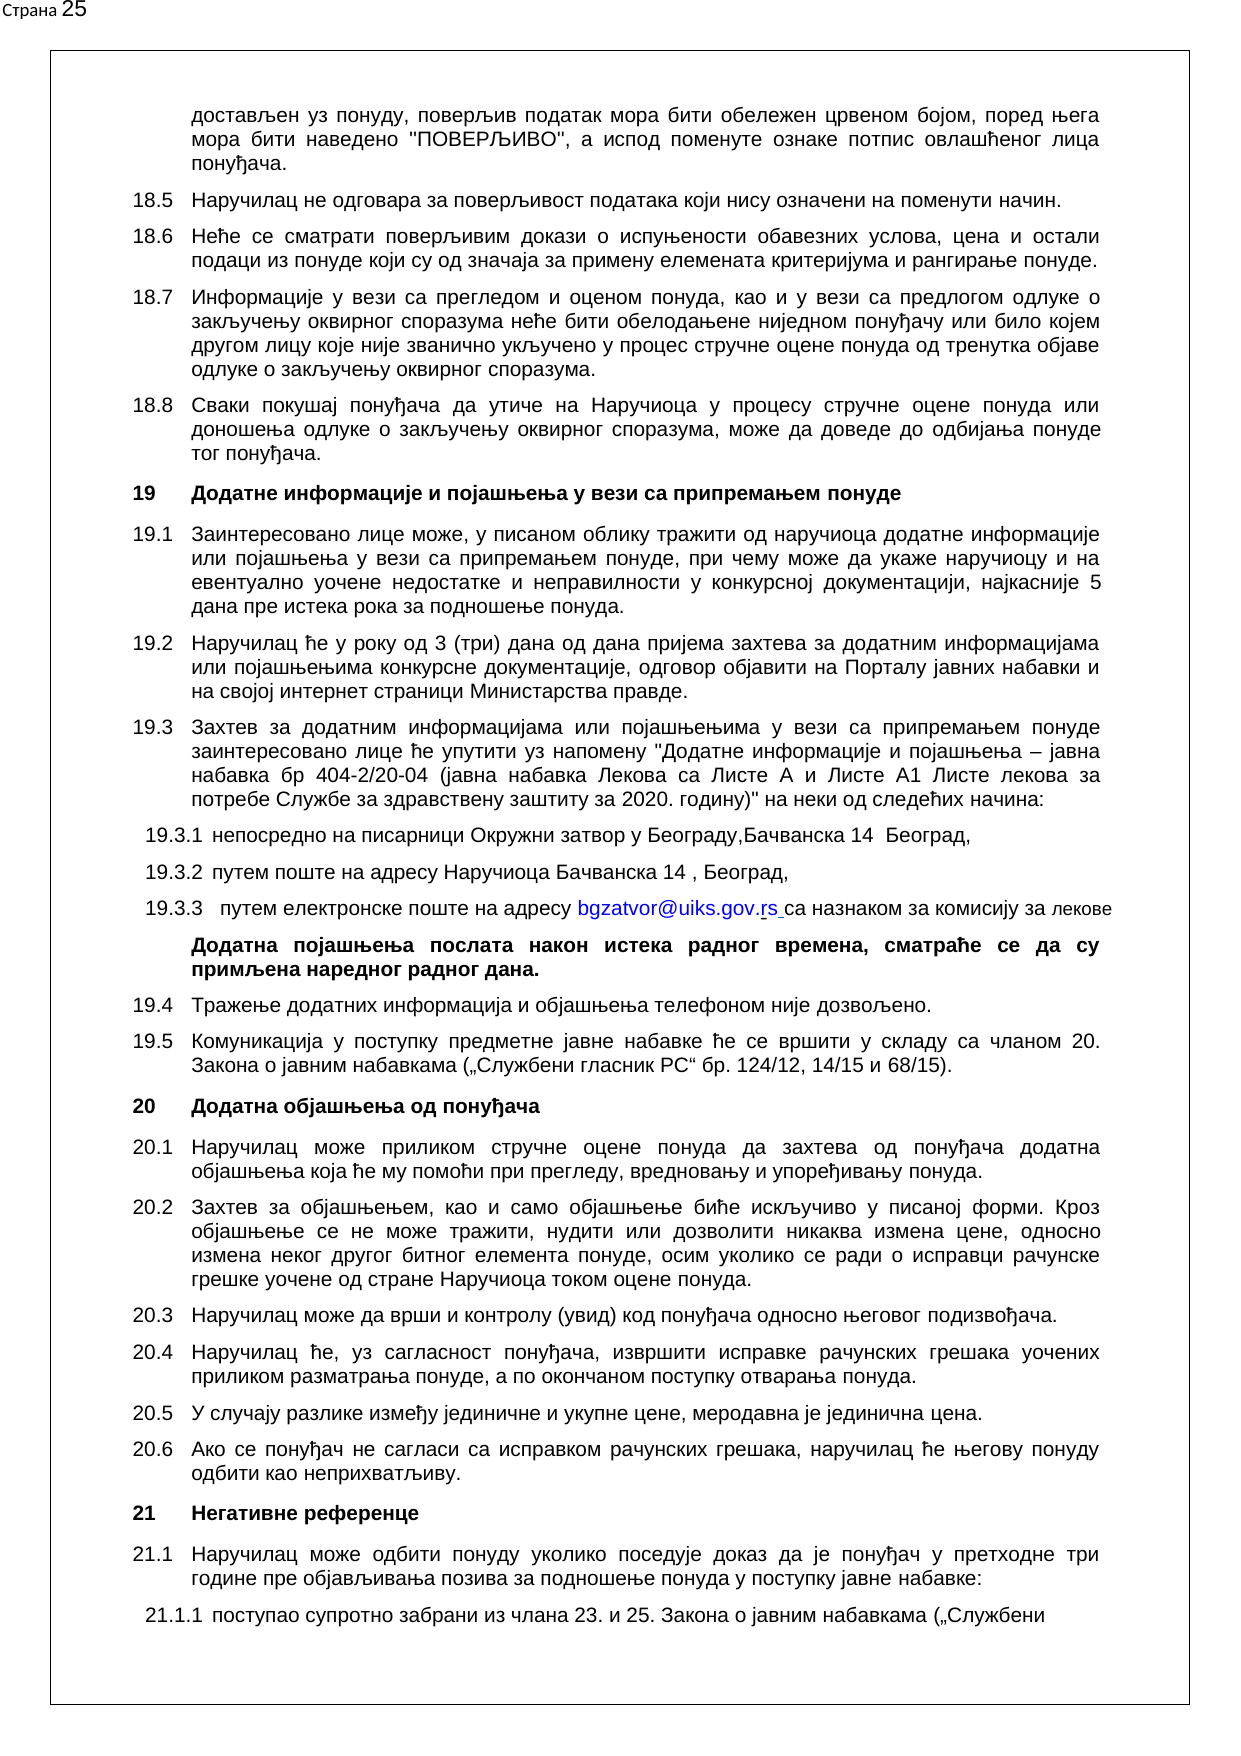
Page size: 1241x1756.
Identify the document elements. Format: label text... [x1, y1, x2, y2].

list Наручилац ће у року од 3 (три) дана од дана пријема захтева за додатним информацијама или појашњењима конкурсне документације, одговор објавити на Порталу јавних набавки и на својој интернет страници Министарства правде. [132, 631, 1101, 702]
list Информације у вези са прегледом и оценом понуда, као и у вези са предлогом одлуке о закључењу оквирног споразума неће бити обелодањене ниједном понуђачу или било којем другом лицу које није званично укључено у процес стручне оцене понуда oд тренутка објаве одлуке о закључењу оквирног споразума. [132, 285, 1102, 381]
list непосредно на писарници Окружни затвор у Београду,Бачванска 14 Београд, [145, 823, 1117, 847]
list путем поште на адресу Наручиоца Бачванска 14 , Београд, [145, 860, 1117, 884]
list Тражење додатних информација и објашњења телефоном није дозвољено. [132, 993, 1117, 1017]
list Захтев за објашњењем, као и само објашњење биће искључиво у писaној форми. Кроз објашњење се не може тражити, нудити или дозволити никаква измена цене, односно измена неког другог битног елемента понуде, осим уколико се ради о исправци рачунске грешке уочене од стране Наручиоца током оцене понуда. [132, 1195, 1101, 1291]
list поступао супротно забрани из члана 23. и 25. Закона о јавним набавкама („Службени [145, 1602, 1117, 1626]
list Наручилац ће, уз сагласност понуђача, извршити исправке рачунских грешака уочених приликом разматрања понуде, а по окончаном поступку отварања понуда. [132, 1340, 1101, 1388]
list Наручилац може да врши и контролу (увид) код понуђача односно његовог подизвођача. [132, 1303, 1117, 1327]
list Наручилац може одбити понуду уколико поседује доказ да је понуђач у претходне три године пре објављивања позива за подношење понуда у поступку јавне набавке: [132, 1542, 1100, 1590]
list Наручилац може приликом стручне оцене понуда да захтева од понуђача додатна објашњења која ће му помоћи при прегледу, вредновању и упоређивању понуда. [132, 1134, 1101, 1182]
list путем електронске поште на адресу bgzatvor@uiks.gov.rs са назнаком за комисију за лекове [145, 896, 1117, 920]
list Наручилац не одговара за поверљивост података који нису означени на поменути начин. [132, 188, 1117, 212]
subtitle Негативне референце [132, 1501, 1117, 1525]
list Ако се понуђач не сагласи са исправком рачунских грешака, наручилац ће његову понуду одбити као неприхватљиву. [132, 1437, 1101, 1485]
text достављен уз понуду, поверљив податак мора бити обележен црвеном бојом, поред њега мора бити наведено ''ПОВЕРЉИВО'', а испод поменуте ознаке потпис овлашћеног лица понуђача. [191, 103, 1101, 175]
list Комуникација у поступку предметне јавне набавке ће се вршити у складу са чланом 20. Закона о јавним набавкама („Службени гласник РС“ бр. 124/12, 14/15 и 68/15). [132, 1029, 1101, 1077]
subtitle Додатне информације и појашњења у вези са припремањем понуде [132, 481, 1117, 505]
list Захтев за додатним информацијама или појашњењима у вези са припремањем понуде заинтересовано лице ће упутити уз напомену "Додатне информације и појашњења – јавна набавка бр 404-2/20-04 (јавна набавка Лекова са Листе А и Листе А1 Листе лекова за потребе Службе за здравствену заштиту за 2020. годину)" на неки од следећих начина: [132, 715, 1102, 811]
text Додатна појашњења послата након истека радног времена, сматраће се да су примљена наредног радног дана. [191, 932, 1101, 980]
list Заинтересовано лице може, у писаном облику тражити од наручиоца додатне информације или појашњења у вези са припремањем понуде, при чему може да укаже наручиоцу и на евентуално уочене недостатке и неправилности у конкурсној документацији, најкасније 5 дана пре истека рока за подношење понуда. [132, 522, 1101, 618]
list Сваки покушај понуђача да утиче на Наручиоца у процесу стручне оцене понуда или доношења одлуке о закључењу оквирног споразума, може да доведе до одбијања понуде тог понуђача. [132, 393, 1101, 465]
list У случају разлике између јединичне и укупне цене, меродавна је јединична цена. [132, 1400, 1117, 1424]
list Неће се сматрати поверљивим докази о испуњености обавезних услова, цена и остали подаци из понуде који су од значаја за примену елемената критеријума и рангирање понуде. [132, 224, 1101, 272]
subtitle Додатна објашњења од понуђача [132, 1093, 1117, 1117]
